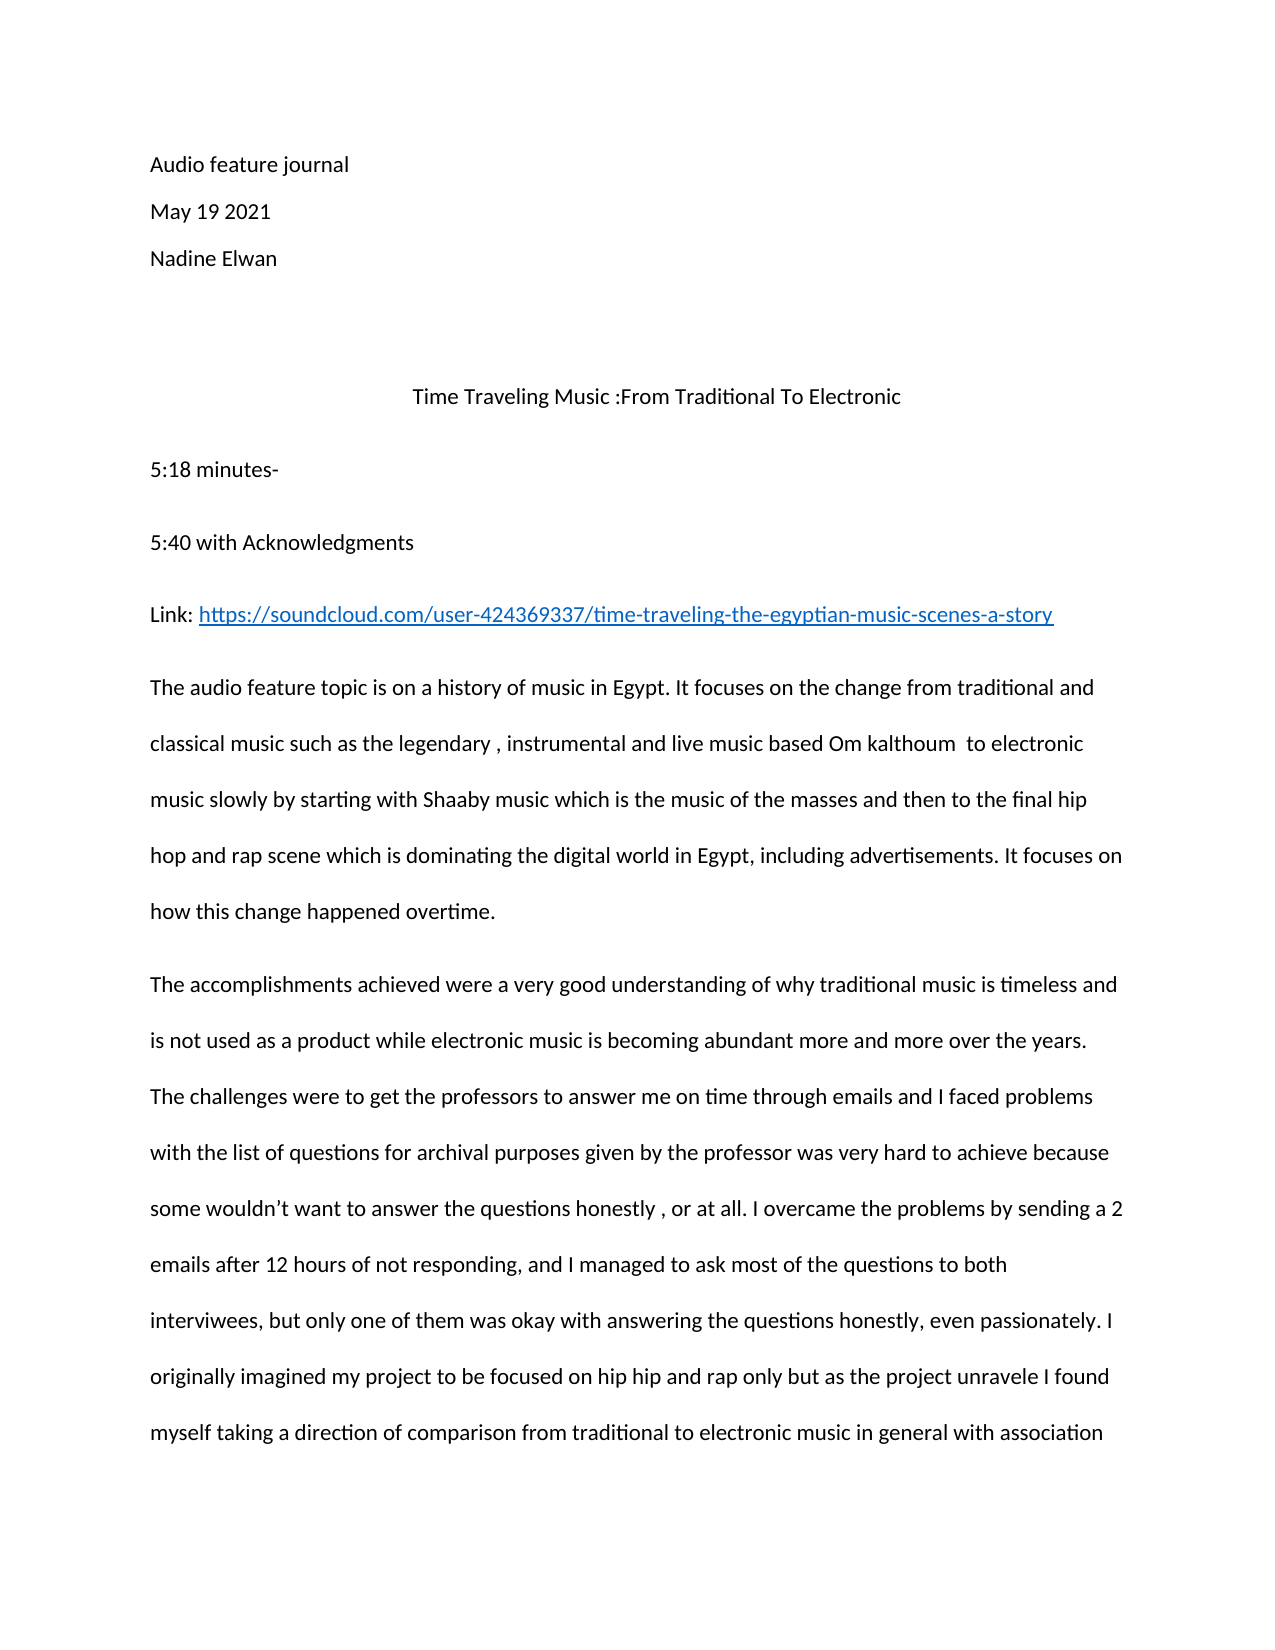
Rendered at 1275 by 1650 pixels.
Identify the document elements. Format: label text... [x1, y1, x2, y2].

text Link: https://soundcloud.com/user-424369337/time-traveling-the-egyptian-music-scenes-a-story [150, 600, 1125, 628]
text Time Traveling Music :From Traditional To Electronic [150, 382, 1125, 410]
text Nadine Elwan [150, 244, 1125, 272]
text The audio feature topic is on a history of music in Egypt. It focuses on the change from traditional and classical music such as the legendary , instrumental and live music based Om kalthoum to electronic music slowly by starting with Shaaby music which is the music of the masses and then to the final hip hop and rap scene which is dominating the digital world in Egypt, including advertisements. It focuses on how this change happened overtime. [150, 673, 1125, 925]
text Audio feature journal [150, 150, 1125, 178]
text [150, 970, 1125, 1446]
text 5:18 minutes- [150, 455, 1125, 483]
text May 19 2021 [150, 197, 1125, 225]
text 5:40 with Acknowledgments [150, 528, 1125, 556]
